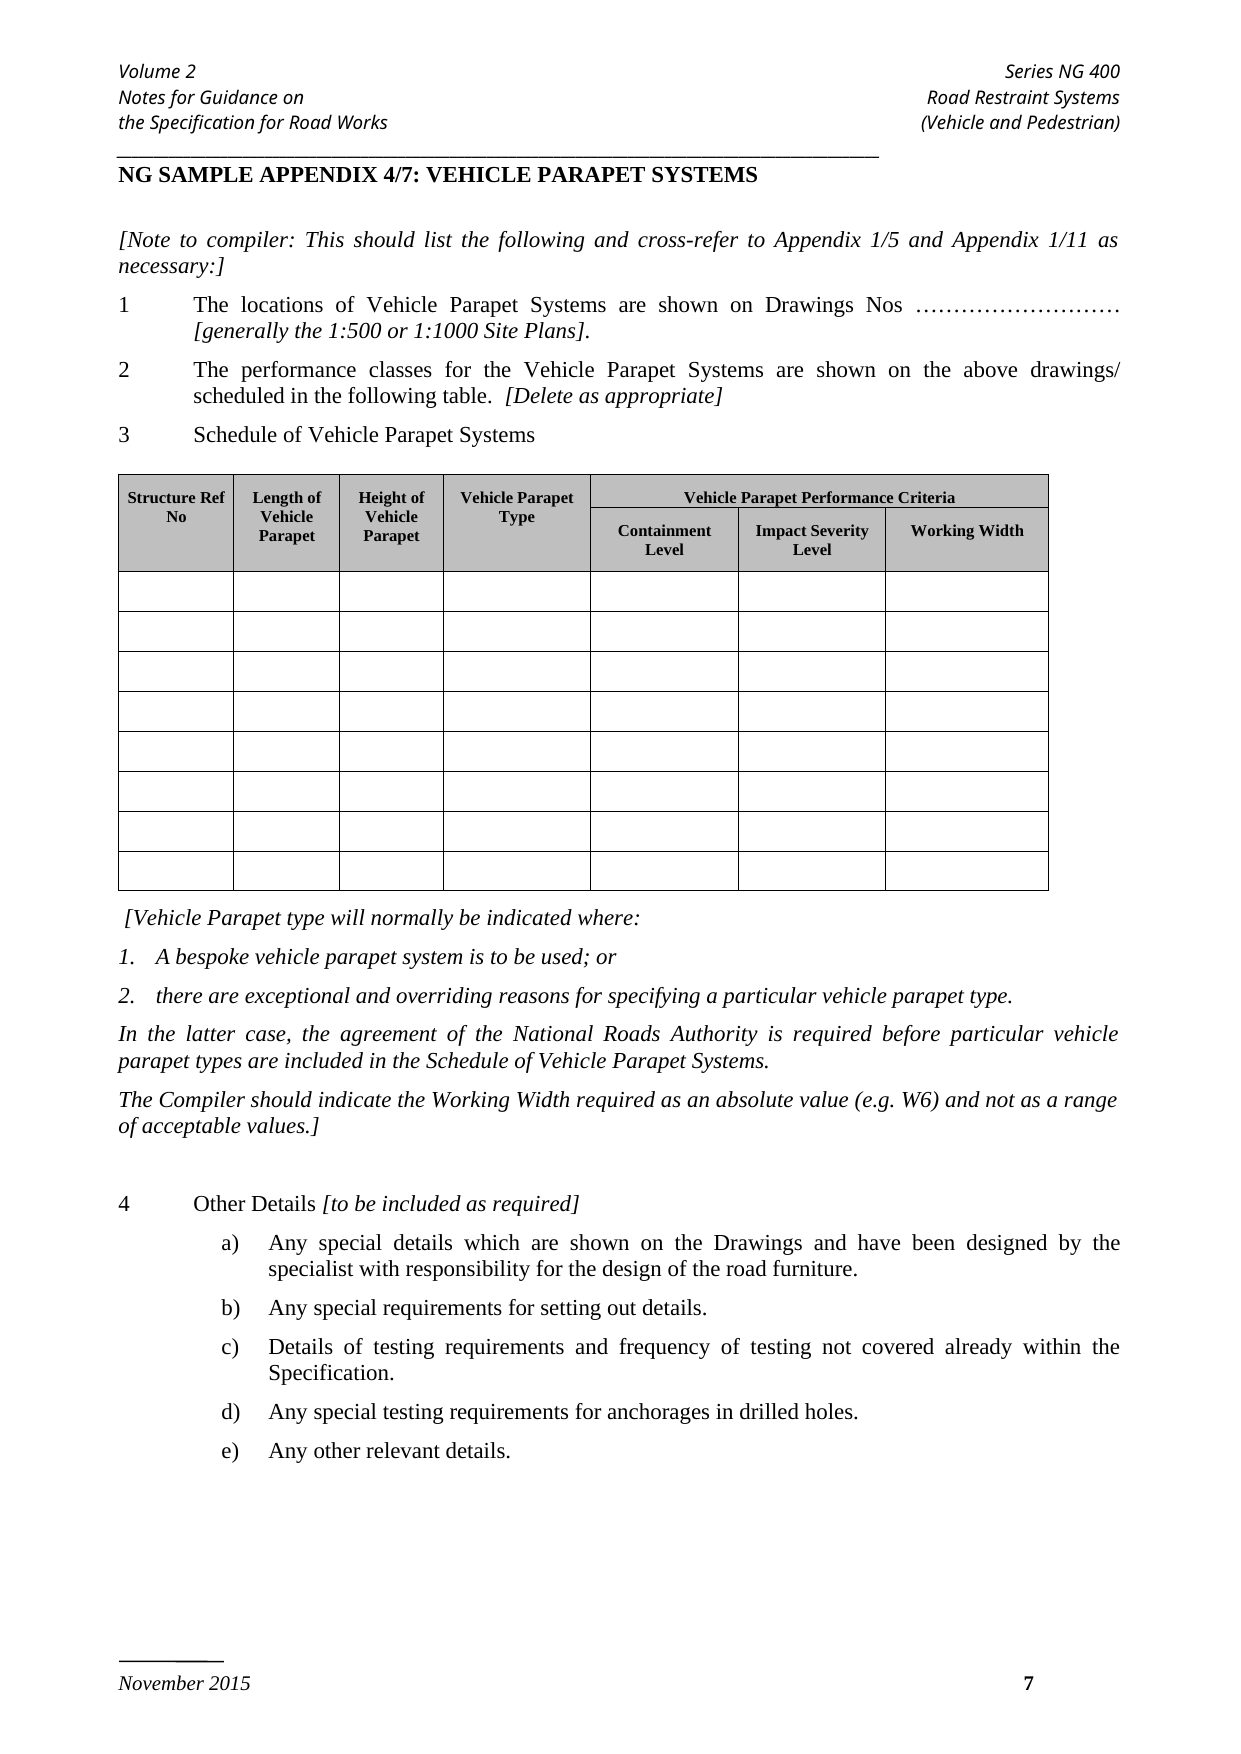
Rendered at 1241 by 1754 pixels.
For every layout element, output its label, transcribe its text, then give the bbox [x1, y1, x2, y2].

table_cell [739, 572, 885, 611]
text 3 Schedule of Vehicle Parapet Systems [118, 421, 1122, 448]
table_cell [340, 852, 443, 890]
table_cell [739, 772, 885, 811]
table_cell [119, 652, 233, 691]
text The Compiler should indicate the Working Width required as an absolute value (e.g. W6) and not as a range of acceptable values.] [118, 1086, 1122, 1138]
table_cell [234, 812, 339, 851]
text [Vehicle Parapet type will normally be indicated where: [118, 904, 1122, 930]
table_cell [591, 812, 738, 851]
table_cell [591, 612, 738, 651]
table_cell [234, 572, 339, 611]
table_cell [340, 772, 443, 811]
table_cell [886, 692, 1048, 731]
table_cell [591, 652, 738, 691]
table_header Vehicle Parapet Performance Criteria [591, 475, 1048, 507]
table_cell [886, 732, 1048, 771]
subtitle 2 The performance classes for the Vehicle Parapet Systems are shown on the above drawings/ scheduled in the following table. [Delete as appropriate] [118, 356, 1122, 409]
list Any special details which are shown on the Drawings and have been designed by the specialist with responsibility for the design of the road furniture. [221, 1229, 1122, 1281]
table_cell [739, 852, 885, 890]
table_cell [591, 732, 738, 771]
table_cell [739, 612, 885, 651]
text [Note to compiler: This should list the following and cross-refer to Appendix 1/5 and Appendix 1/11 as necessary:] [118, 226, 1122, 278]
table_cell [234, 852, 339, 890]
table_cell [119, 812, 233, 851]
table_header Length of Vehicle Parapet [234, 475, 339, 571]
table_cell [444, 812, 590, 851]
table_cell Containment Level [591, 508, 738, 571]
table_cell [444, 732, 590, 771]
table_cell [234, 652, 339, 691]
table_header Structure Ref No [119, 475, 233, 571]
table_cell [119, 772, 233, 811]
table_cell [234, 772, 339, 811]
table_cell [119, 732, 233, 771]
table_cell [444, 652, 590, 691]
list A bespoke vehicle parapet system is to be used; or [118, 943, 1122, 969]
table_cell [739, 812, 885, 851]
table_cell [234, 692, 339, 731]
list Details of testing requirements and frequency of testing not covered already within the Specification. [221, 1333, 1122, 1385]
table_cell [340, 572, 443, 611]
text NG SAMPLE APPENDIX 4/7: VEHICLE PARAPET SYSTEMS [118, 161, 1122, 187]
table_cell [234, 612, 339, 651]
table_cell [886, 612, 1048, 651]
table_cell [444, 852, 590, 890]
list Any other relevant details. [221, 1437, 1122, 1463]
list Any special requirements for setting out details. [221, 1294, 1122, 1320]
table_cell [444, 612, 590, 651]
text In the latter case, the agreement of the National Roads Authority is required before particular vehicle parapet types are included in the Schedule of Vehicle Parapet Systems. [118, 1021, 1122, 1073]
table_cell [444, 692, 590, 731]
table_cell [340, 612, 443, 651]
table_cell [886, 652, 1048, 691]
table_cell Impact Severity Level [739, 508, 885, 571]
table_cell [444, 572, 590, 611]
table_cell [591, 692, 738, 731]
table_cell Working Width [886, 508, 1048, 571]
table_cell [739, 652, 885, 691]
table_cell [886, 852, 1048, 890]
table_cell [886, 572, 1048, 611]
table_header Height of Vehicle Parapet [340, 475, 443, 571]
table_cell [340, 692, 443, 731]
table_header Vehicle Parapet Type [444, 475, 590, 571]
table_cell [340, 732, 443, 771]
table_cell [340, 652, 443, 691]
text 4 Other Details [to be included as required] [118, 1190, 1122, 1216]
table_cell [119, 692, 233, 731]
table_cell [119, 612, 233, 651]
list Any special testing requirements for anchorages in drilled holes. [221, 1398, 1122, 1424]
table_cell [234, 732, 339, 771]
table_cell [739, 732, 885, 771]
list there are exceptional and overriding reasons for specifying a particular vehicle parapet type. [118, 982, 1122, 1008]
table_cell [886, 772, 1048, 811]
subtitle 1 The locations of Vehicle Parapet Systems are shown on Drawings Nos ……………………… [generally the 1:500 or 1:1000 Site Plans]. [118, 291, 1122, 344]
table_cell [886, 812, 1048, 851]
table_cell [444, 772, 590, 811]
table_cell [591, 772, 738, 811]
table_cell [591, 852, 738, 890]
table_cell [119, 572, 233, 611]
table_cell [591, 572, 738, 611]
table_cell [119, 852, 233, 890]
table_cell [340, 812, 443, 851]
table_cell [739, 692, 885, 731]
